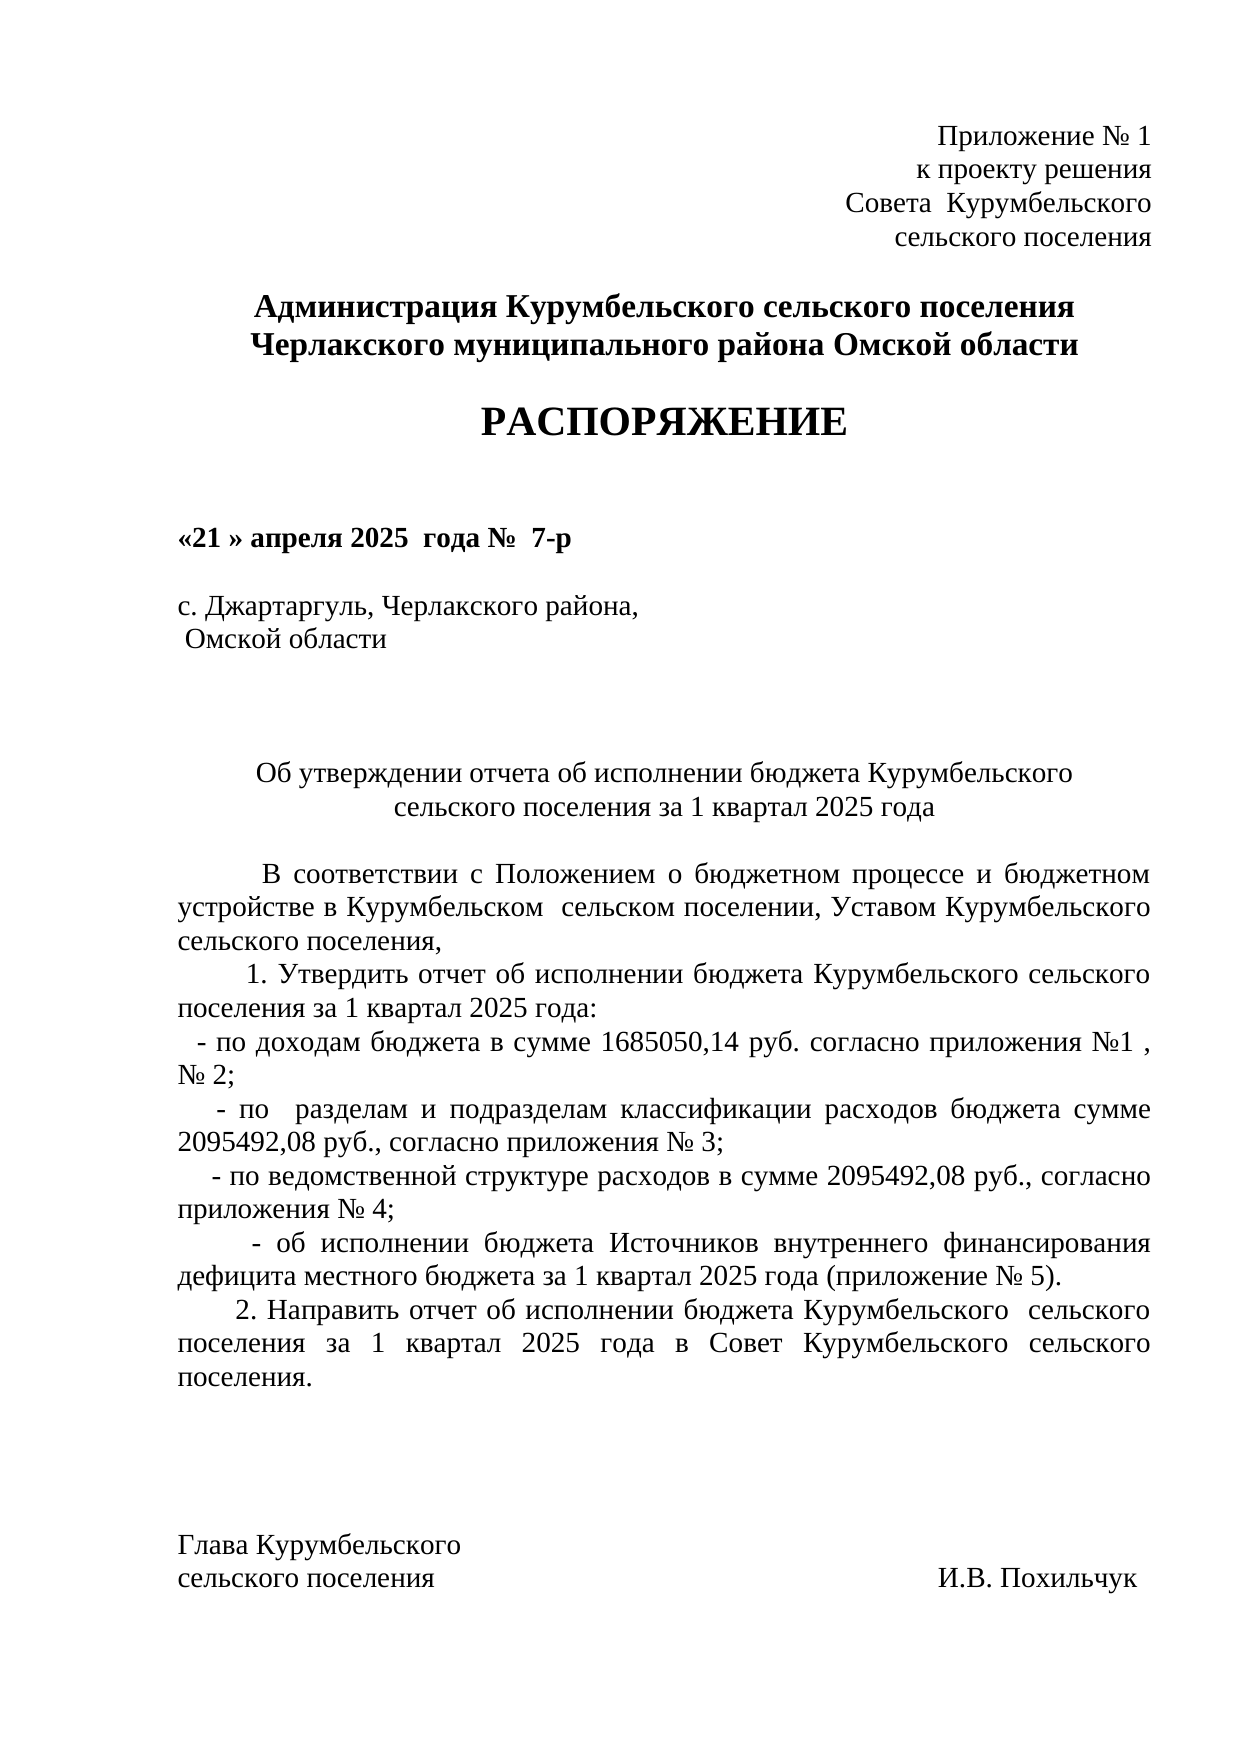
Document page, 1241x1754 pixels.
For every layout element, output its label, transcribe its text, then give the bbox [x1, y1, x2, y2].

text - по разделам и подразделам классификации расходов бюджета сумме 2095492,08 руб., согласно приложения № 3; [177, 1091, 1152, 1158]
text Черлакского муниципального района Омской области [177, 324, 1152, 362]
text РАСПОРЯЖЕНИЕ [177, 396, 1152, 444]
text Приложение № 1 [177, 118, 1152, 152]
text - по ведомственной структуре расходов в сумме 2095492,08 руб., согласно приложения № 4; [177, 1158, 1152, 1225]
text - по доходам бюджета в сумме 1685050,14 руб. согласно приложения №1 , № 2; [177, 1024, 1152, 1091]
list Администрация Курумбельского сельского поселения [177, 286, 1152, 324]
text «21 » апреля 2025 года № 7-р [177, 521, 1152, 554]
text сельского поселения И.В. Похильчук [177, 1560, 1152, 1594]
text 2. Направить отчет об исполнении бюджета Курумбельского сельского поселения за 1 квартал 2025 года в Совет Курумбельского сельского поселения. [177, 1292, 1152, 1393]
text - об исполнении бюджета Источников внутреннего финансирования дефицита местного бюджета за 1 квартал 2025 года (приложение № 5). [177, 1225, 1152, 1292]
text Об утверждении отчета об исполнении бюджета Курумбельского [177, 755, 1152, 789]
text Омской области [177, 621, 1152, 655]
text с. Джартаргуль, Черлакского района, [177, 588, 1152, 621]
text В соответствии с Положением о бюджетном процессе и бюджетном устройстве в Курумбельском сельском поселении, Уставом Курумбельского сельского поселения, [177, 856, 1152, 957]
text к проекту решения Совета Курумбельского сельского поселения [177, 152, 1152, 252]
text сельского поселения за 1 квартал 2025 года [177, 789, 1152, 822]
text 1. Утвердить отчет об исполнении бюджета Курумбельского сельского поселения за 1 квартал 2025 года: [177, 957, 1152, 1024]
text Глава Курумбельского [177, 1527, 1152, 1560]
